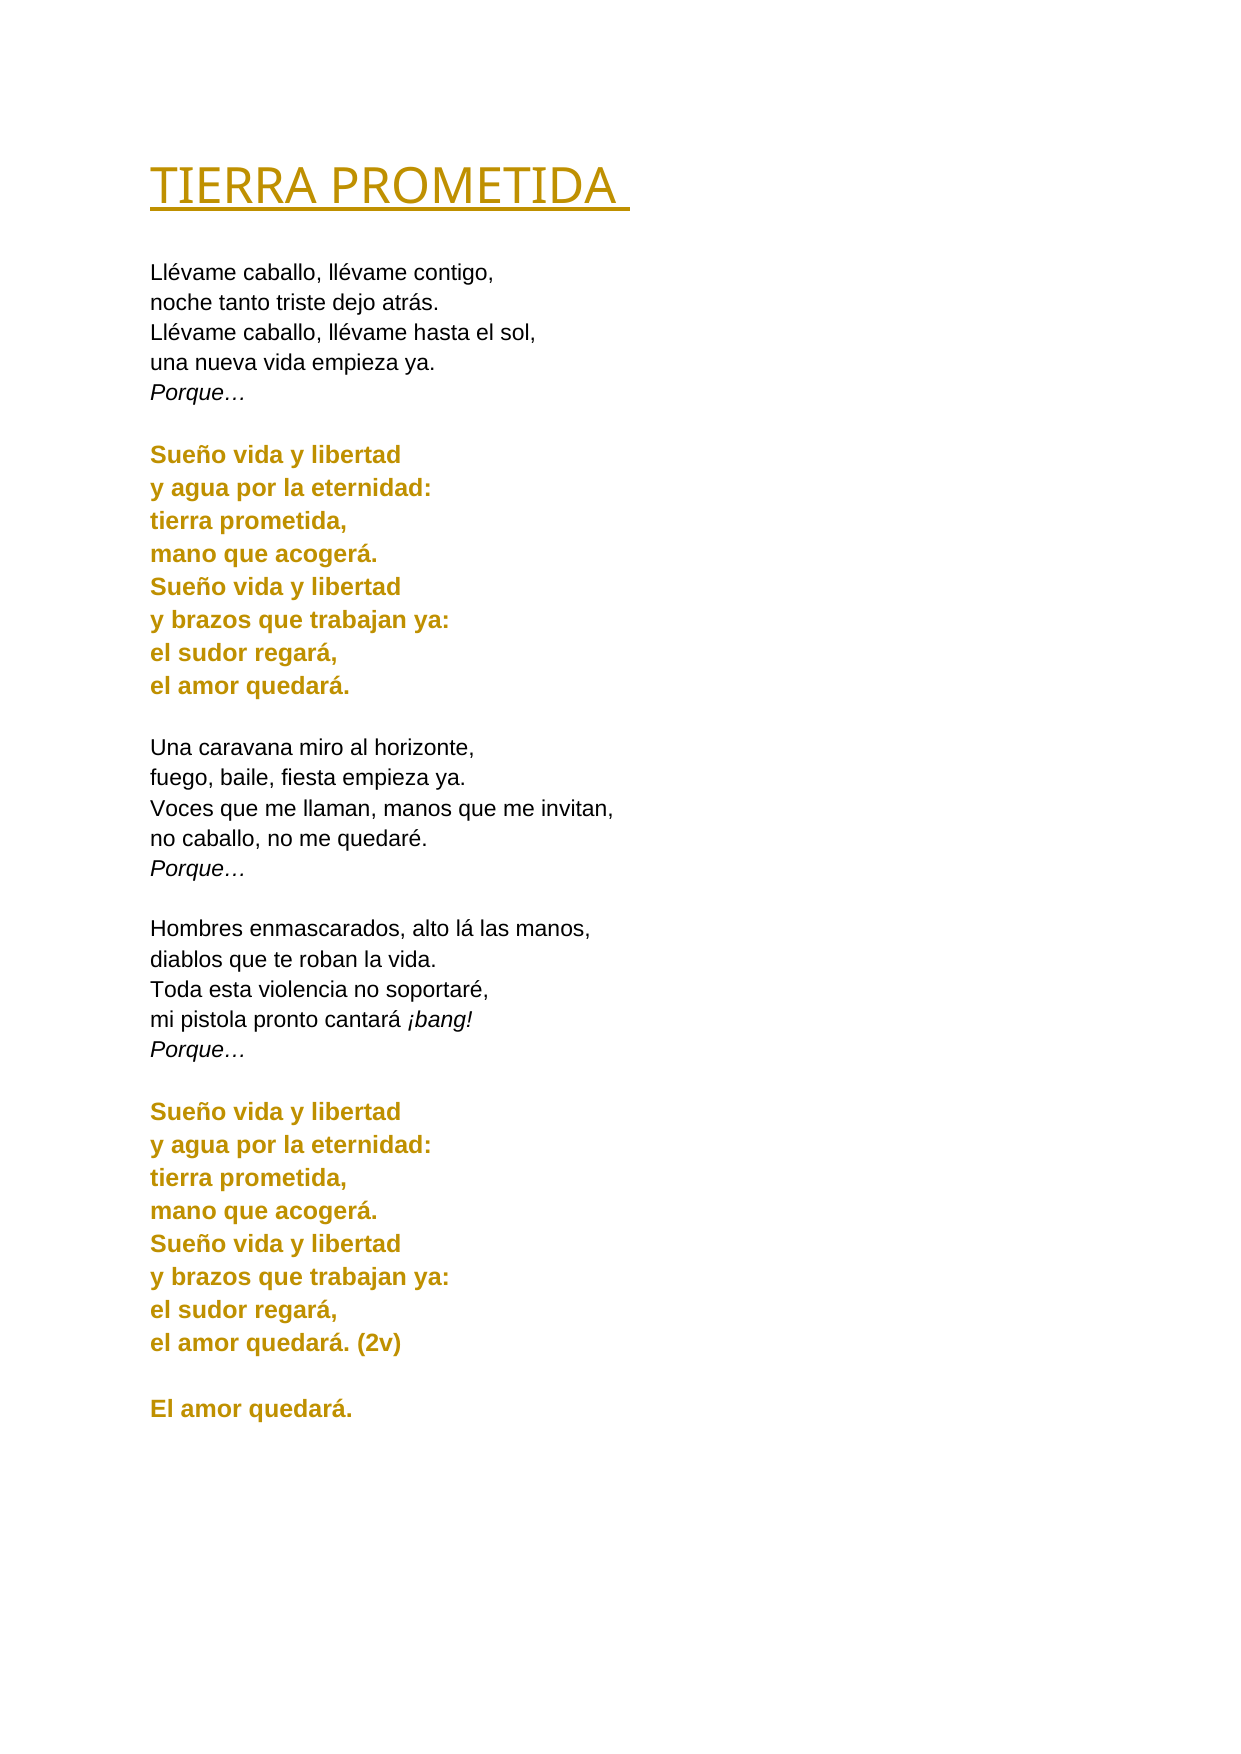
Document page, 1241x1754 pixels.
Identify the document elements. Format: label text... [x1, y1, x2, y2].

text noche tanto triste dejo atrás. [150, 289, 1090, 315]
text El amor quedará. [150, 1394, 1090, 1423]
text mi pistola pronto cantará ¡bang! [150, 1006, 1090, 1032]
text Toda esta violencia no soportaré, [150, 976, 1090, 1002]
text TIERRA PROMETIDA [150, 150, 1090, 218]
text tierra prometida, [150, 506, 1090, 534]
text tierra prometida, [150, 1163, 1090, 1191]
text Porque… [150, 1036, 1090, 1063]
text fuego, baile, fiesta empieza ya. [150, 764, 1090, 791]
text y agua por la eternidad: [150, 1130, 1090, 1158]
text Sueño vida y libertad [150, 1097, 1090, 1125]
text y brazos que trabajan ya: [150, 605, 1090, 634]
text el sudor regará, [150, 638, 1090, 667]
text una nueva vida empieza ya. [150, 349, 1090, 376]
text y agua por la eternidad: [150, 473, 1090, 502]
text Sueño vida y libertad [150, 572, 1090, 601]
text el sudor regará, [150, 1295, 1090, 1323]
text Una caravana miro al horizonte, [150, 734, 1090, 761]
text Llévame caballo, llévame hasta el sol, [150, 319, 1090, 345]
text Porque… [150, 855, 1090, 881]
text el amor quedará. (2v) [150, 1328, 1090, 1357]
text diablos que te roban la vida. [150, 946, 1090, 972]
text Hombres enmascarados, alto lá las manos, [150, 915, 1090, 942]
text el amor quedará. [150, 671, 1090, 700]
text Porque… [150, 379, 1090, 406]
text mano que acogerá. [150, 1196, 1090, 1224]
text Sueño vida y libertad [150, 1229, 1090, 1257]
text Voces que me llaman, manos que me invitan, [150, 794, 1090, 821]
text Llévame caballo, llévame contigo, [150, 258, 1090, 285]
text mano que acogerá. [150, 539, 1090, 568]
text no caballo, no me quedaré. [150, 825, 1090, 851]
text y brazos que trabajan ya: [150, 1262, 1090, 1291]
text Sueño vida y libertad [150, 440, 1090, 468]
